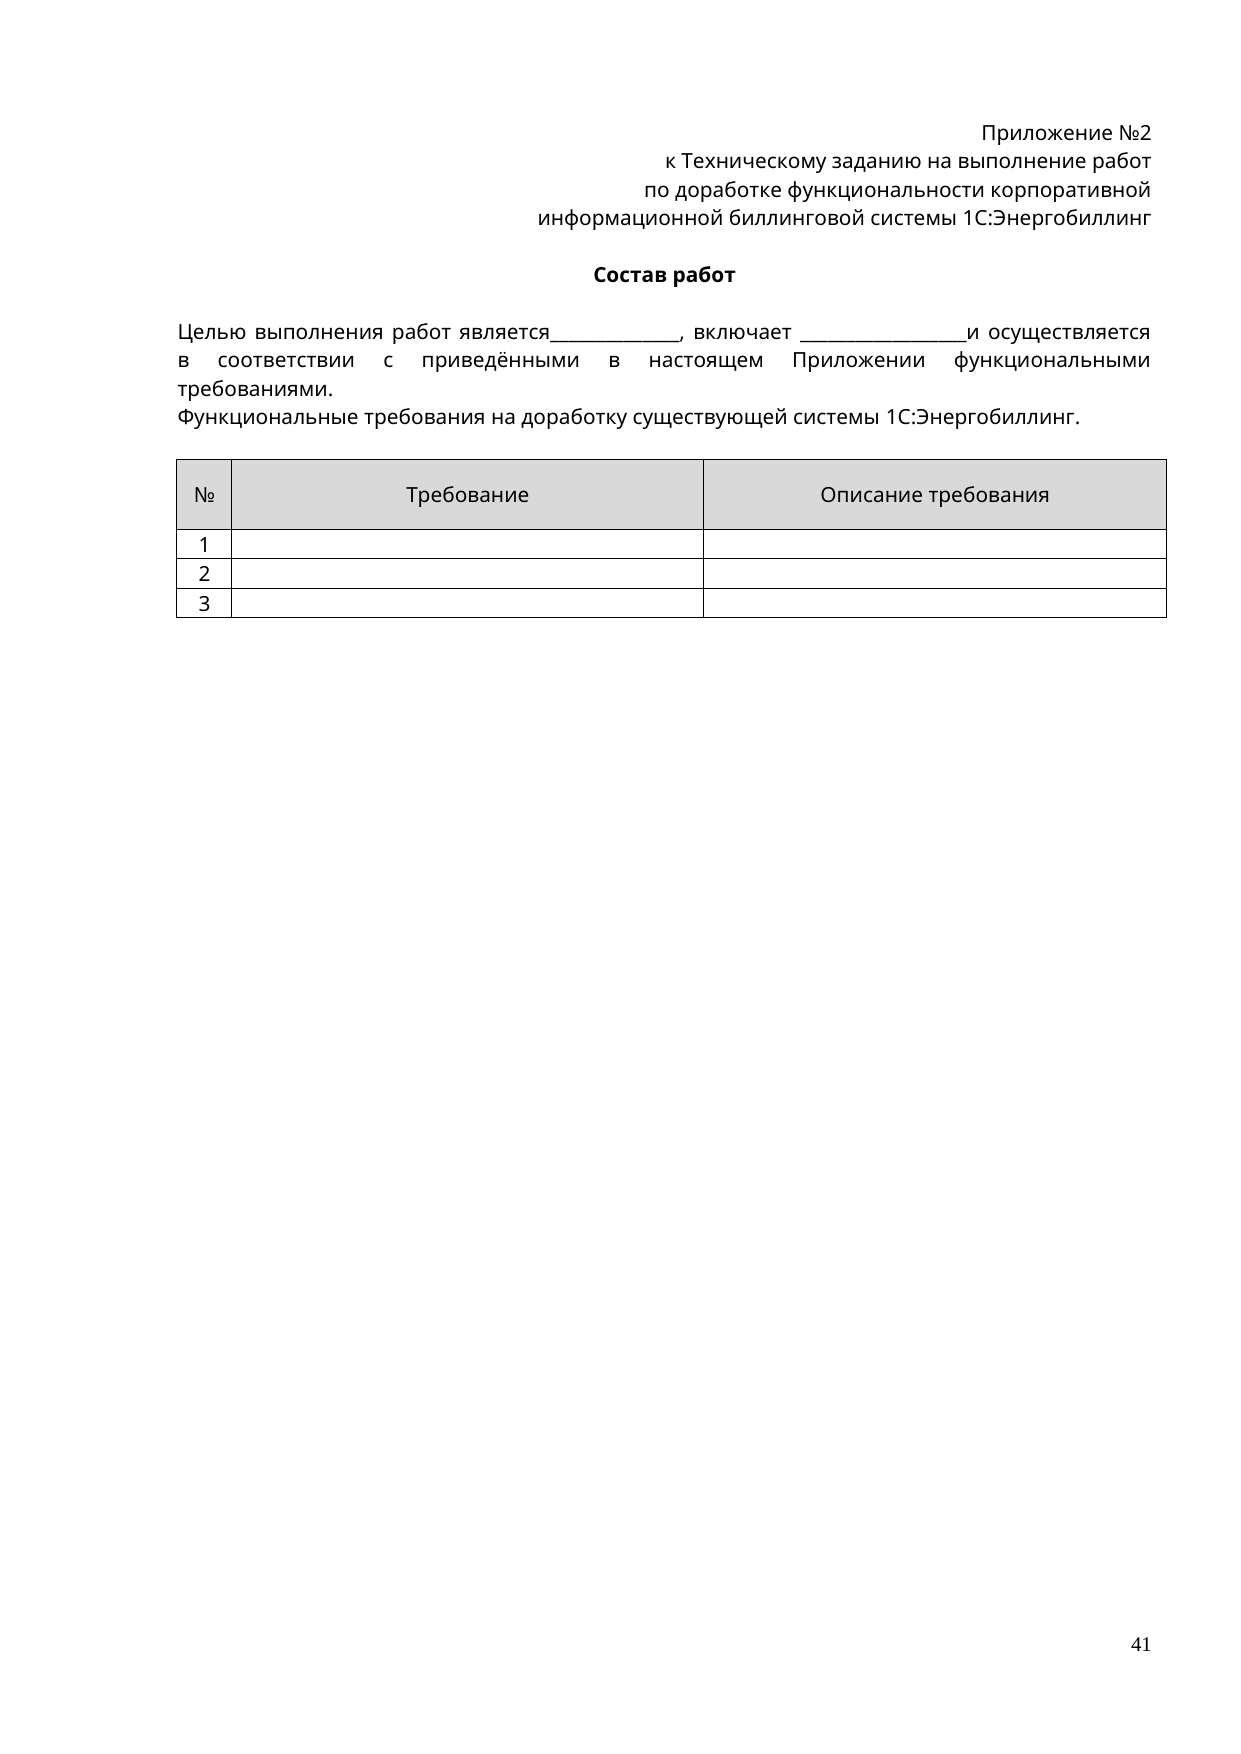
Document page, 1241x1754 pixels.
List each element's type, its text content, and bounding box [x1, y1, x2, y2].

text Функциональные требования на доработку существующей системы 1С:Энергобиллинг. [177, 402, 1152, 431]
text Приложение №2 [177, 118, 1152, 147]
table_header № [177, 460, 231, 529]
text к Техническому заданию на выполнение работ по доработке функциональности корпоративной [177, 147, 1152, 203]
table_cell 3 [177, 589, 231, 617]
table_cell 2 [177, 559, 231, 588]
table_cell [232, 589, 703, 617]
table_header Требование [232, 460, 703, 529]
table_cell [704, 559, 1166, 588]
table_cell [704, 589, 1166, 617]
table_cell [232, 559, 703, 588]
table_cell [232, 530, 703, 558]
text Целью выполнения работ является______________, включает __________________и осуществляется в соответствии с приведёнными в настоящем Приложении функциональными требованиями. [177, 317, 1152, 402]
table_cell [704, 530, 1166, 558]
table_header Описание требования [704, 460, 1166, 529]
text информационной биллинговой системы 1С:Энергобиллинг [177, 203, 1152, 232]
table_cell 1 [177, 530, 231, 558]
text Состав работ [177, 260, 1152, 289]
